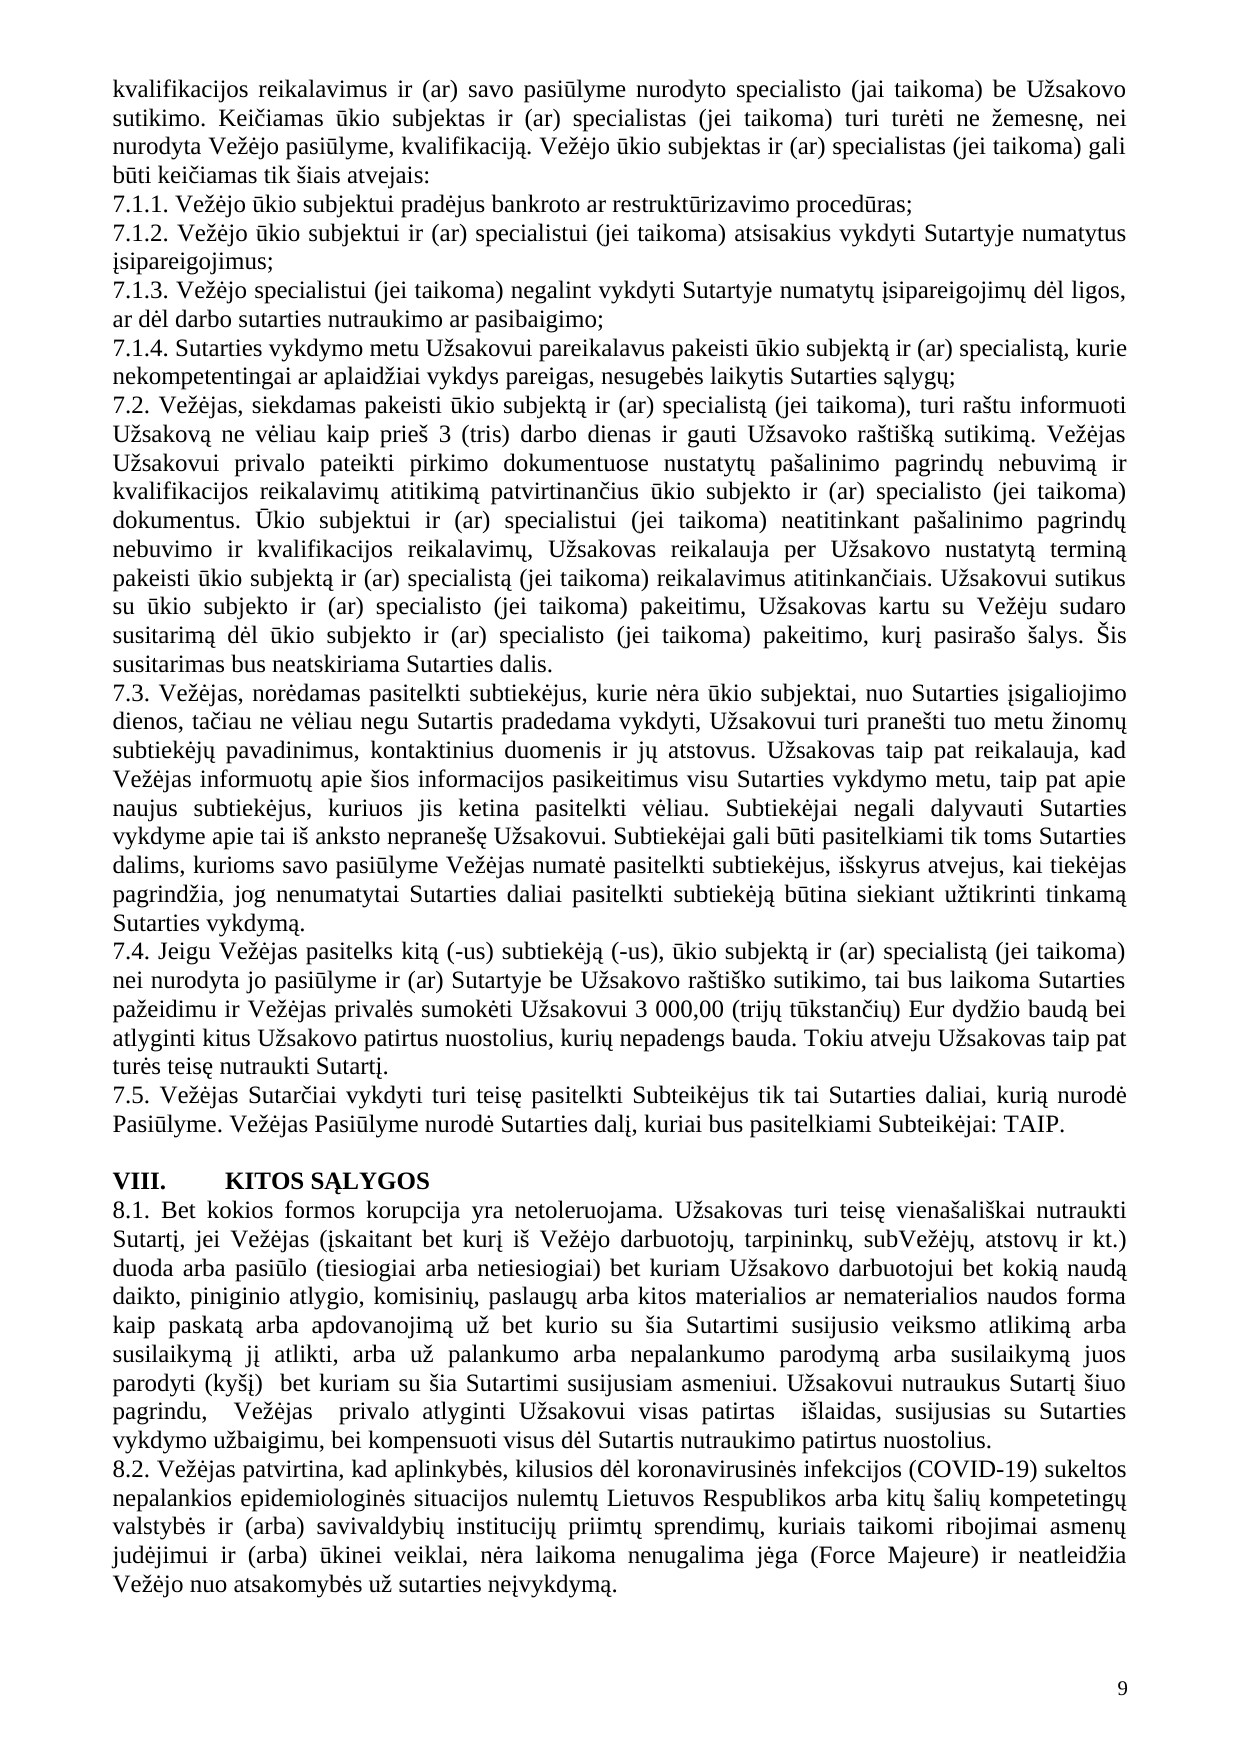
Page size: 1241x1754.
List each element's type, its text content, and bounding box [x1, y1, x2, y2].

text 8.1. Bet kokios formos korupcija yra netoleruojama. Užsakovas turi teisę vienašališkai nutraukti Sutartį, jei Vežėjas (įskaitant bet kurį iš Vežėjo darbuotojų, tarpininkų, subVežėjų, atstovų ir kt.) duoda arba pasiūlo (tiesiogiai arba netiesiogiai) bet kuriam Užsakovo darbuotojui bet kokią naudą daikto, piniginio atlygio, komisinių, paslaugų arba kitos materialios ar nematerialios naudos forma kaip paskatą arba apdovanojimą už bet kurio su šia Sutartimi susijusio veiksmo atlikimą arba susilaikymą jį atlikti, arba už palankumo arba nepalankumo parodymą arba susilaikymą juos parodyti (kyšį) bet kuriam su šia Sutartimi susijusiam asmeniui. Užsakovui nutraukus Sutartį šiuo pagrindu, Vežėjas privalo atlyginti Užsakovui visas patirtas išlaidas, susijusias su Sutarties vykdymo užbaigimu, bei kompensuoti visus dėl Sutartis nutraukimo patirtus nuostolius. [112, 1195, 1128, 1454]
text 7.1.4. Sutarties vykdymo metu Užsakovui pareikalavus pakeisti ūkio subjektą ir (ar) specialistą, kurie nekompetentingai ar aplaidžiai vykdys pareigas, nesugebės laikytis Sutarties sąlygų; [112, 333, 1128, 390]
list KITOS SĄLYGOS [112, 1166, 1128, 1195]
text 7.2. Vežėjas, siekdamas pakeisti ūkio subjektą ir (ar) specialistą (jei taikoma), turi raštu informuoti Užsakovą ne vėliau kaip prieš 3 (tris) darbo dienas ir gauti Užsavoko raštišką sutikimą. Vežėjas Užsakovui privalo pateikti pirkimo dokumentuose nustatytų pašalinimo pagrindų nebuvimą ir kvalifikacijos reikalavimų atitikimą patvirtinančius ūkio subjekto ir (ar) specialisto (jei taikoma) dokumentus. Ūkio subjektui ir (ar) specialistui (jei taikoma) neatitinkant pašalinimo pagrindų nebuvimo ir kvalifikacijos reikalavimų, Užsakovas reikalauja per Užsakovo nustatytą terminą pakeisti ūkio subjektą ir (ar) specialistą (jei taikoma) reikalavimus atitinkančiais. Užsakovui sutikus su ūkio subjekto ir (ar) specialisto (jei taikoma) pakeitimu, Užsakovas kartu su Vežėju sudaro susitarimą dėl ūkio subjekto ir (ar) specialisto (jei taikoma) pakeitimo, kurį pasirašo šalys. Šis susitarimas bus neatskiriama Sutarties dalis. [112, 390, 1128, 678]
text 7.1.1. Vežėjo ūkio subjektui pradėjus bankroto ar restruktūrizavimo procedūras; [112, 189, 1128, 218]
text 7.1.2. Vežėjo ūkio subjektui ir (ar) specialistui (jei taikoma) atsisakius vykdyti Sutartyje numatytus įsipareigojimus; [112, 218, 1128, 275]
text 7.4. Jeigu Vežėjas pasitelks kitą (-us) subtiekėją (-us), ūkio subjektą ir (ar) specialistą (jei taikoma) nei nurodyta jo pasiūlyme ir (ar) Sutartyje be Užsakovo raštiško sutikimo, tai bus laikoma Sutarties pažeidimu ir Vežėjas privalės sumokėti Užsakovui 3 000,00 (trijų tūkstančių) Eur dydžio baudą bei atlyginti kitus Užsakovo patirtus nuostolius, kurių nepadengs bauda. Tokiu atveju Užsakovas taip pat turės teisę nutraukti Sutartį. [112, 936, 1128, 1080]
text 7.5. Vežėjas Sutarčiai vykdyti turi teisę pasitelkti Subteikėjus tik tai Sutarties daliai, kurią nurodė Pasiūlyme. Vežėjas Pasiūlyme nurodė Sutarties dalį, kuriai bus pasitelkiami Subteikėjai: TAIP. [112, 1080, 1128, 1138]
text 8.2. Vežėjas patvirtina, kad aplinkybės, kilusios dėl koronavirusinės infekcijos (COVID-19) sukeltos nepalankios epidemiologinės situacijos nulemtų Lietuvos Respublikos arba kitų šalių kompetetingų valstybės ir (arba) savivaldybių institucijų priimtų sprendimų, kuriais taikomi ribojimai asmenų judėjimui ir (arba) ūkinei veiklai, nėra laikoma nenugalima jėga (Force Majeure) ir neatleidžia Vežėjo nuo atsakomybės už sutarties neįvykdymą. [112, 1454, 1128, 1598]
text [112, 74, 1128, 189]
text 7.3. Vežėjas, norėdamas pasitelkti subtiekėjus, kurie nėra ūkio subjektai, nuo Sutarties įsigaliojimo dienos, tačiau ne vėliau negu Sutartis pradedama vykdyti, Užsakovui turi pranešti tuo metu žinomų subtiekėjų pavadinimus, kontaktinius duomenis ir jų atstovus. Užsakovas taip pat reikalauja, kad Vežėjas informuotų apie šios informacijos pasikeitimus visu Sutarties vykdymo metu, taip pat apie naujus subtiekėjus, kuriuos jis ketina pasitelkti vėliau. Subtiekėjai negali dalyvauti Sutarties vykdyme apie tai iš anksto nepranešę Užsakovui. Subtiekėjai gali būti pasitelkiami tik toms Sutarties dalims, kurioms savo pasiūlyme Vežėjas numatė pasitelkti subtiekėjus, išskyrus atvejus, kai tiekėjas pagrindžia, jog nenumatytai Sutarties daliai pasitelkti subtiekėją būtina siekiant užtikrinti tinkamą Sutarties vykdymą. [112, 678, 1128, 936]
text 7.1.3. Vežėjo specialistui (jei taikoma) negalint vykdyti Sutartyje numatytų įsipareigojimų dėl ligos, ar dėl darbo sutarties nutraukimo ar pasibaigimo; [112, 275, 1128, 333]
